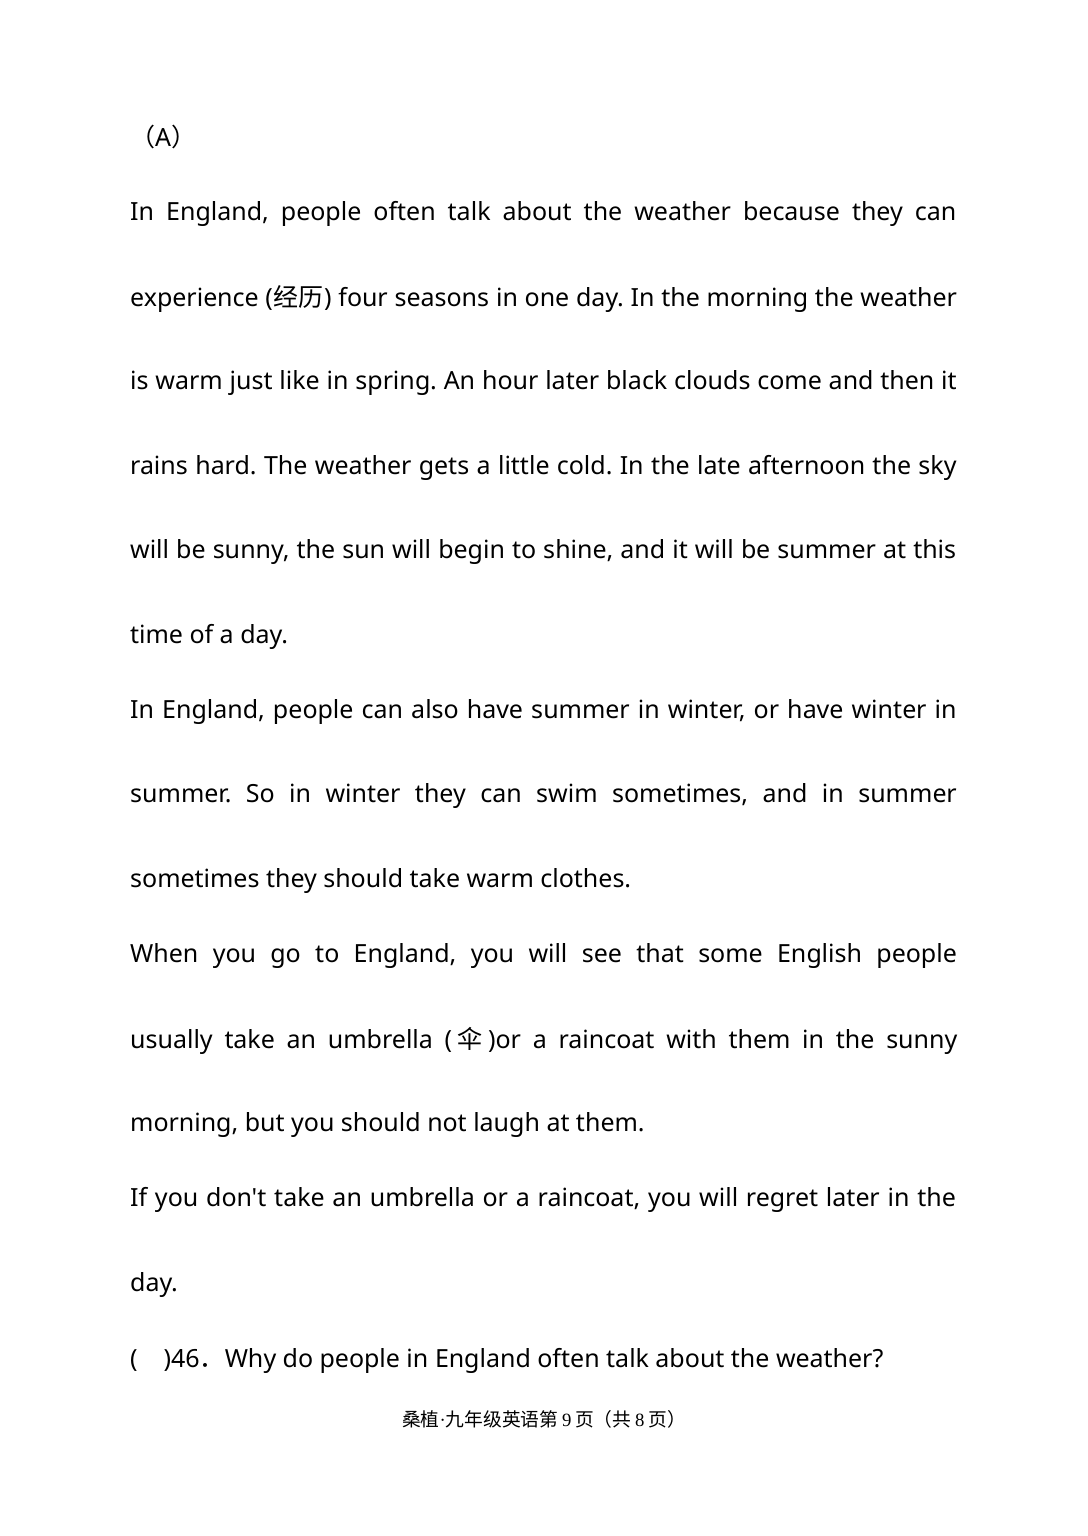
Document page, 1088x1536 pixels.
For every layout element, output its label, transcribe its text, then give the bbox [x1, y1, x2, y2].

text In England, people can also have summer in winter, or have winter in summer. So in winter they can swim sometimes, and in summer sometimes they should take warm clothes. [130, 676, 958, 910]
text When you go to England, you will see that some English people usually take an umbrella (伞)or a raincoat with them in the sunny morning, but you should not laugh at them. [130, 920, 958, 1154]
text ( )46．Why do people in England often talk about the weather? [130, 1324, 958, 1389]
text If you don't take an umbrella or a raincoat, you will regret later in the day. [130, 1164, 958, 1314]
text In England, people often talk about the weather because they can experience (经历) four seasons in one day. In the morning the weather is warm just like in spring. An hour later black clouds come and then it rains hard. The weather gets a little cold. In the late afternoon the sky will be sunny, the sun will begin to shine, and it will be summer at this time of a day. [130, 178, 958, 666]
text （A） [130, 103, 958, 168]
